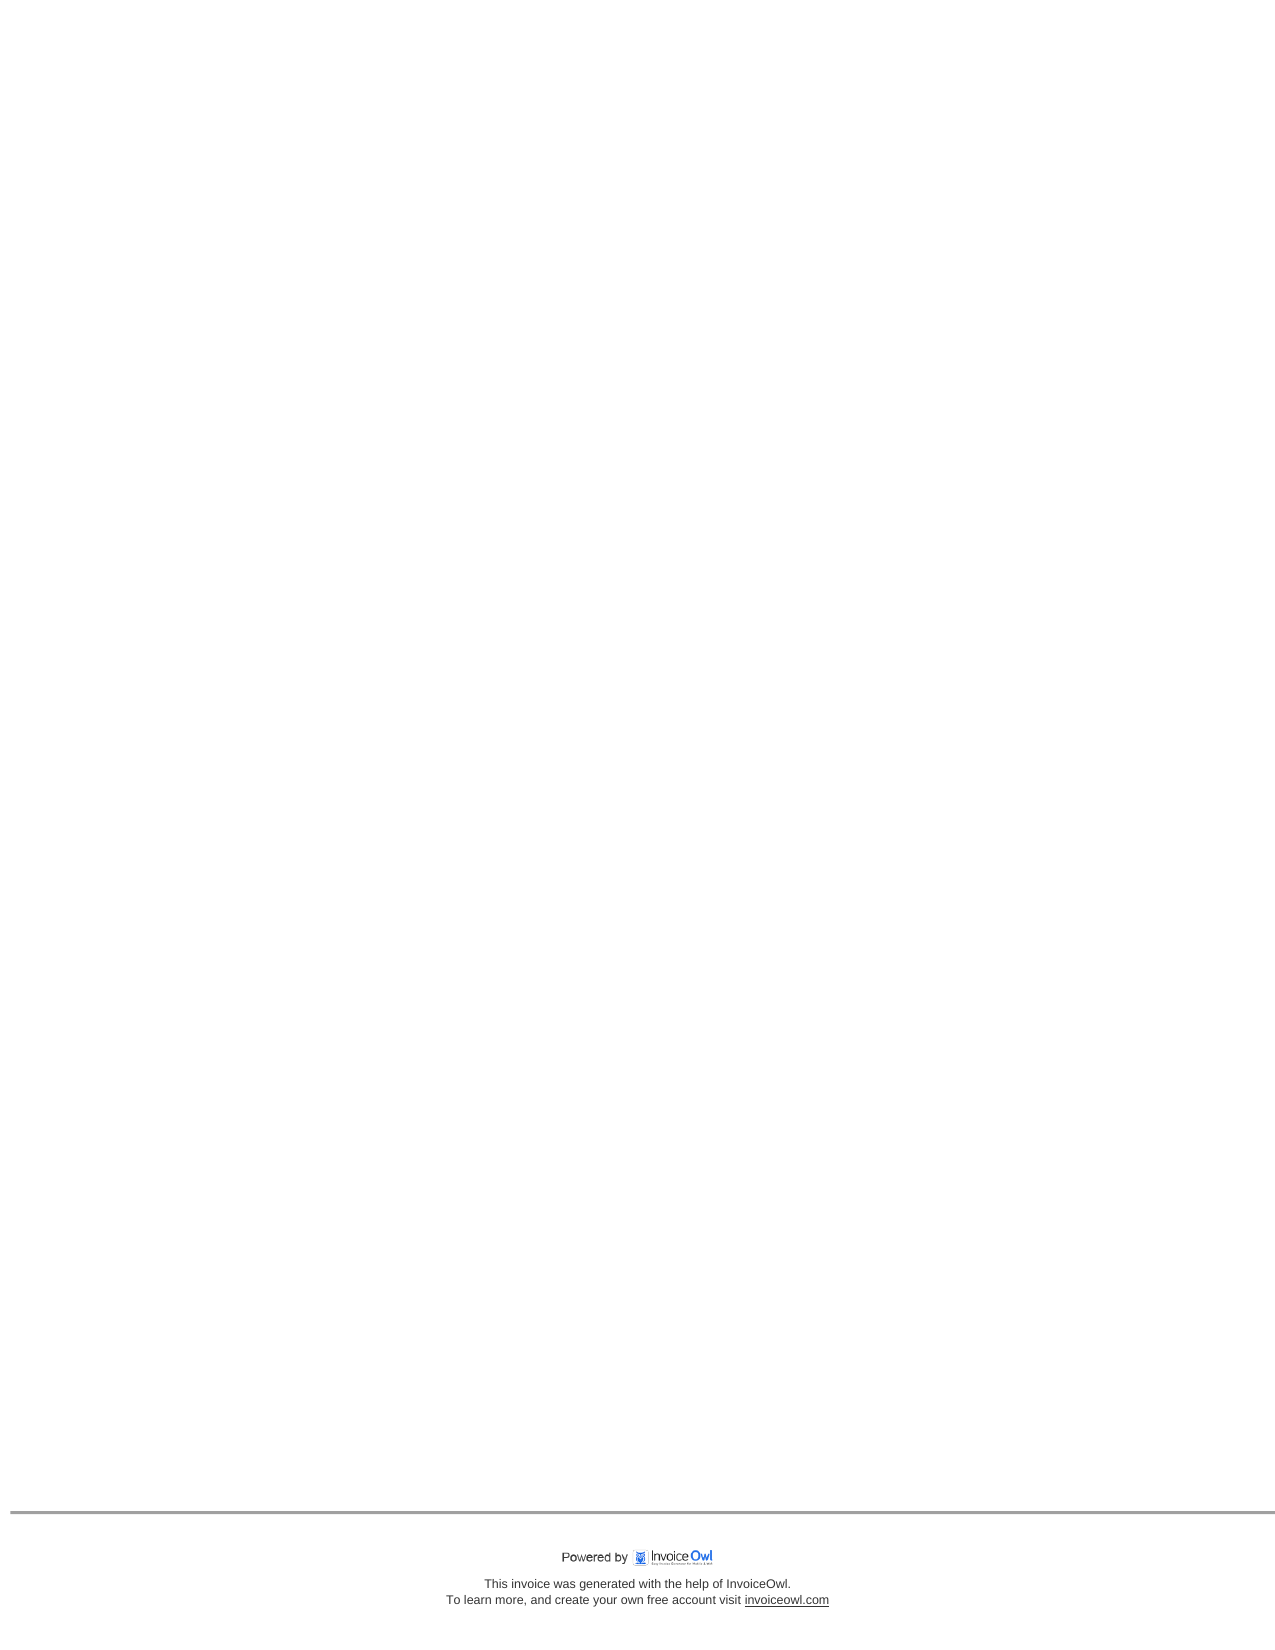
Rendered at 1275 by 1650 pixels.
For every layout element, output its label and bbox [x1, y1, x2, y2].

picture [556, 1541, 719, 1573]
